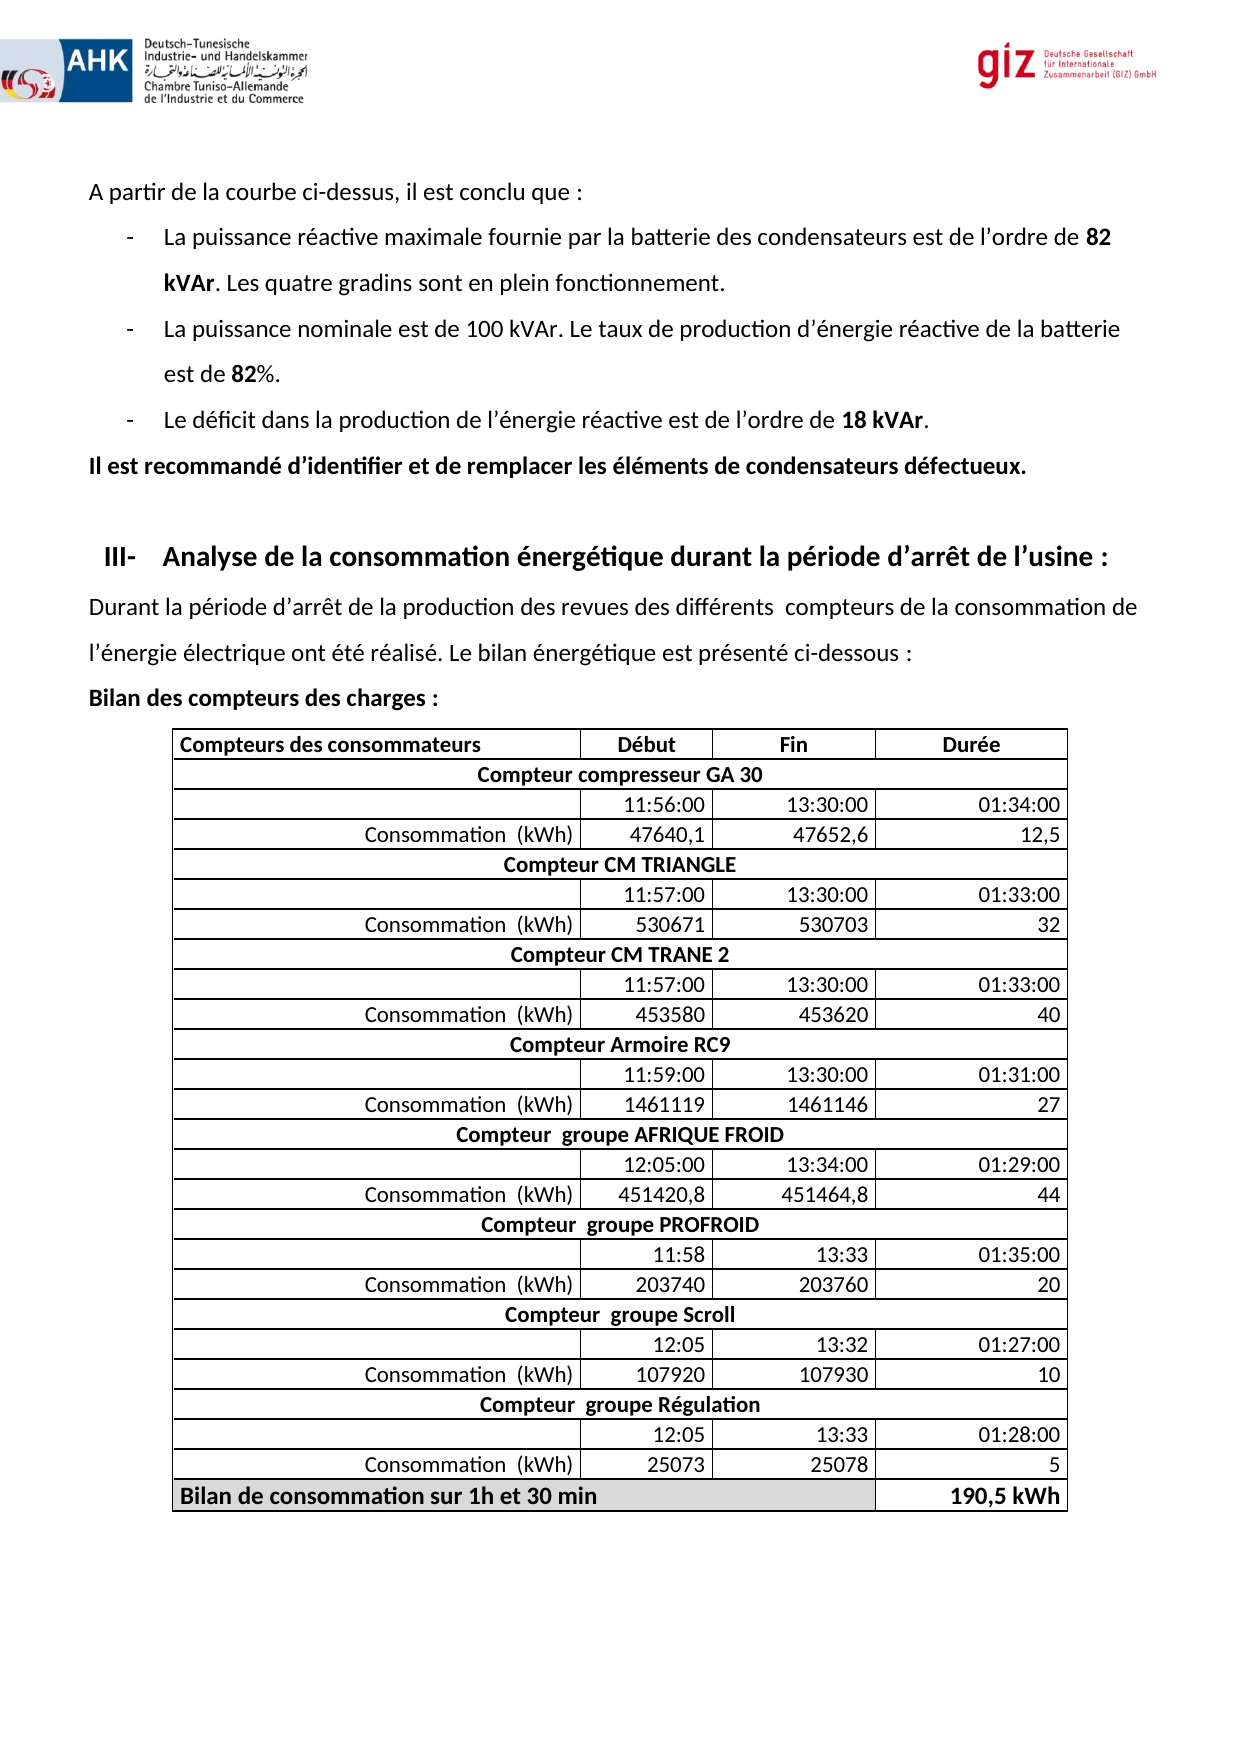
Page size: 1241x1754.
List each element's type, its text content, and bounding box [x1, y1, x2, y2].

table_cell 40 [876, 1000, 1067, 1028]
table_cell 13:30:00 [713, 970, 875, 998]
text Durant la période d’arrêt de la production des revues des différents compteurs de la consommation de l’énergie électrique ont été réalisé. Le bilan énergétique est présenté ci-dessous : [89, 591, 1152, 667]
table_cell 01:34:00 [876, 790, 1067, 818]
table_cell [173, 1149, 580, 1178]
table_cell 107930 [713, 1360, 875, 1388]
table_cell 20 [876, 1270, 1067, 1298]
table_cell 12:05 [581, 1330, 712, 1358]
table_cell 32 [876, 910, 1067, 938]
table_cell Consommation (kWh) [173, 999, 580, 1028]
table_cell Compteur groupe AFRIQUE FROID [173, 1119, 1067, 1148]
table_cell 453620 [713, 1000, 875, 1028]
table_cell 27 [876, 1090, 1067, 1118]
table_cell 451464,8 [713, 1180, 875, 1208]
list Analyse de la consommation énergétique durant la période d’arrêt de l’usine : [103, 538, 1152, 573]
table_cell 11:57:00 [581, 970, 712, 998]
table_cell [173, 1059, 580, 1088]
text Il est recommandé d’identifier et de remplacer les éléments de condensateurs défectueux. [89, 450, 1152, 481]
table_cell Compteur groupe PROFROID [173, 1209, 1067, 1238]
table_cell 1461119 [581, 1090, 712, 1118]
table_cell 13:33 [713, 1240, 875, 1268]
table_cell 5 [876, 1450, 1067, 1478]
table_cell 11:59:00 [581, 1060, 712, 1088]
table_cell 190,5 kWh [876, 1480, 1067, 1510]
table_header Fin [713, 730, 875, 758]
list La puissance réactive maximale fournie par la batterie des condensateurs est de l’ordre de 82 kVAr. Les quatre gradins sont en plein fonctionnement. [126, 221, 1152, 298]
table_cell 530671 [581, 910, 712, 938]
table_cell Consommation (kWh) [173, 1179, 580, 1208]
table_cell 13:33 [713, 1420, 875, 1448]
table_cell [173, 1239, 580, 1268]
table_cell 13:30:00 [713, 880, 875, 908]
table_cell [173, 879, 580, 908]
table_cell 11:58 [581, 1240, 712, 1268]
table_cell 12,5 [876, 820, 1067, 848]
table_cell Compteur CM TRANE 2 [173, 939, 1067, 968]
table_cell [173, 789, 580, 818]
list Le déficit dans la production de l’énergie réactive est de l’ordre de 18 kVAr. [126, 404, 1152, 435]
table_cell 01:31:00 [876, 1060, 1067, 1088]
table_header Durée [876, 730, 1067, 758]
table_cell 13:30:00 [713, 790, 875, 818]
table_cell 203760 [713, 1270, 875, 1298]
table_cell 44 [876, 1180, 1067, 1208]
text A partir de la courbe ci-dessus, il est conclu que : [89, 176, 1152, 206]
table_cell 13:30:00 [713, 1060, 875, 1088]
table_cell 13:32 [713, 1330, 875, 1358]
table_cell 10 [876, 1360, 1067, 1388]
table_cell 11:57:00 [581, 880, 712, 908]
table_cell Bilan de consommation sur 1h et 30 min [173, 1479, 875, 1510]
table_cell Compteur compresseur GA 30 [173, 759, 1067, 788]
table_cell 47640,1 [581, 820, 712, 848]
table_cell Compteur Armoire RC9 [173, 1029, 1067, 1058]
table_cell 451420,8 [581, 1180, 712, 1208]
table_cell Compteur groupe Régulation [173, 1389, 1067, 1418]
table_cell [173, 1419, 580, 1448]
table_cell 01:28:00 [876, 1420, 1067, 1448]
table_cell Consommation (kWh) [173, 1359, 580, 1388]
table_cell 01:33:00 [876, 970, 1067, 998]
table_cell 11:56:00 [581, 790, 712, 818]
table_cell 107920 [581, 1360, 712, 1388]
table_cell Compteur groupe Scroll [173, 1299, 1067, 1328]
table_cell 13:34:00 [713, 1150, 875, 1178]
table_cell 25078 [713, 1450, 875, 1478]
table_cell Consommation (kWh) [173, 1449, 580, 1478]
table_cell 1461146 [713, 1090, 875, 1118]
table_cell 25073 [581, 1450, 712, 1478]
table_cell [173, 969, 580, 998]
list La puissance nominale est de 100 kVAr. Le taux de production d’énergie réactive de la batterie est de 82%. [126, 313, 1152, 389]
table_cell 12:05:00 [581, 1150, 712, 1178]
table_cell 203740 [581, 1270, 712, 1298]
table_cell 453580 [581, 1000, 712, 1028]
table_header Compteurs des consommateurs [173, 730, 580, 758]
picture [0, 38, 308, 103]
picture [959, 20, 1185, 115]
table_cell 12:05 [581, 1420, 712, 1448]
table_cell Compteur CM TRIANGLE [173, 849, 1067, 878]
table_cell 47652,6 [713, 820, 875, 848]
table_cell 530703 [713, 910, 875, 938]
text Bilan des compteurs des charges : [89, 683, 1152, 713]
table_cell Consommation (kWh) [173, 819, 580, 848]
table_cell Consommation (kWh) [173, 1089, 580, 1118]
table_cell 01:29:00 [876, 1150, 1067, 1178]
table_cell 01:35:00 [876, 1240, 1067, 1268]
table_cell [173, 1329, 580, 1358]
table_cell 01:27:00 [876, 1330, 1067, 1358]
table_cell 01:33:00 [876, 880, 1067, 908]
table_cell Consommation (kWh) [173, 909, 580, 938]
table_cell Consommation (kWh) [173, 1269, 580, 1298]
table_header Début [581, 730, 712, 758]
